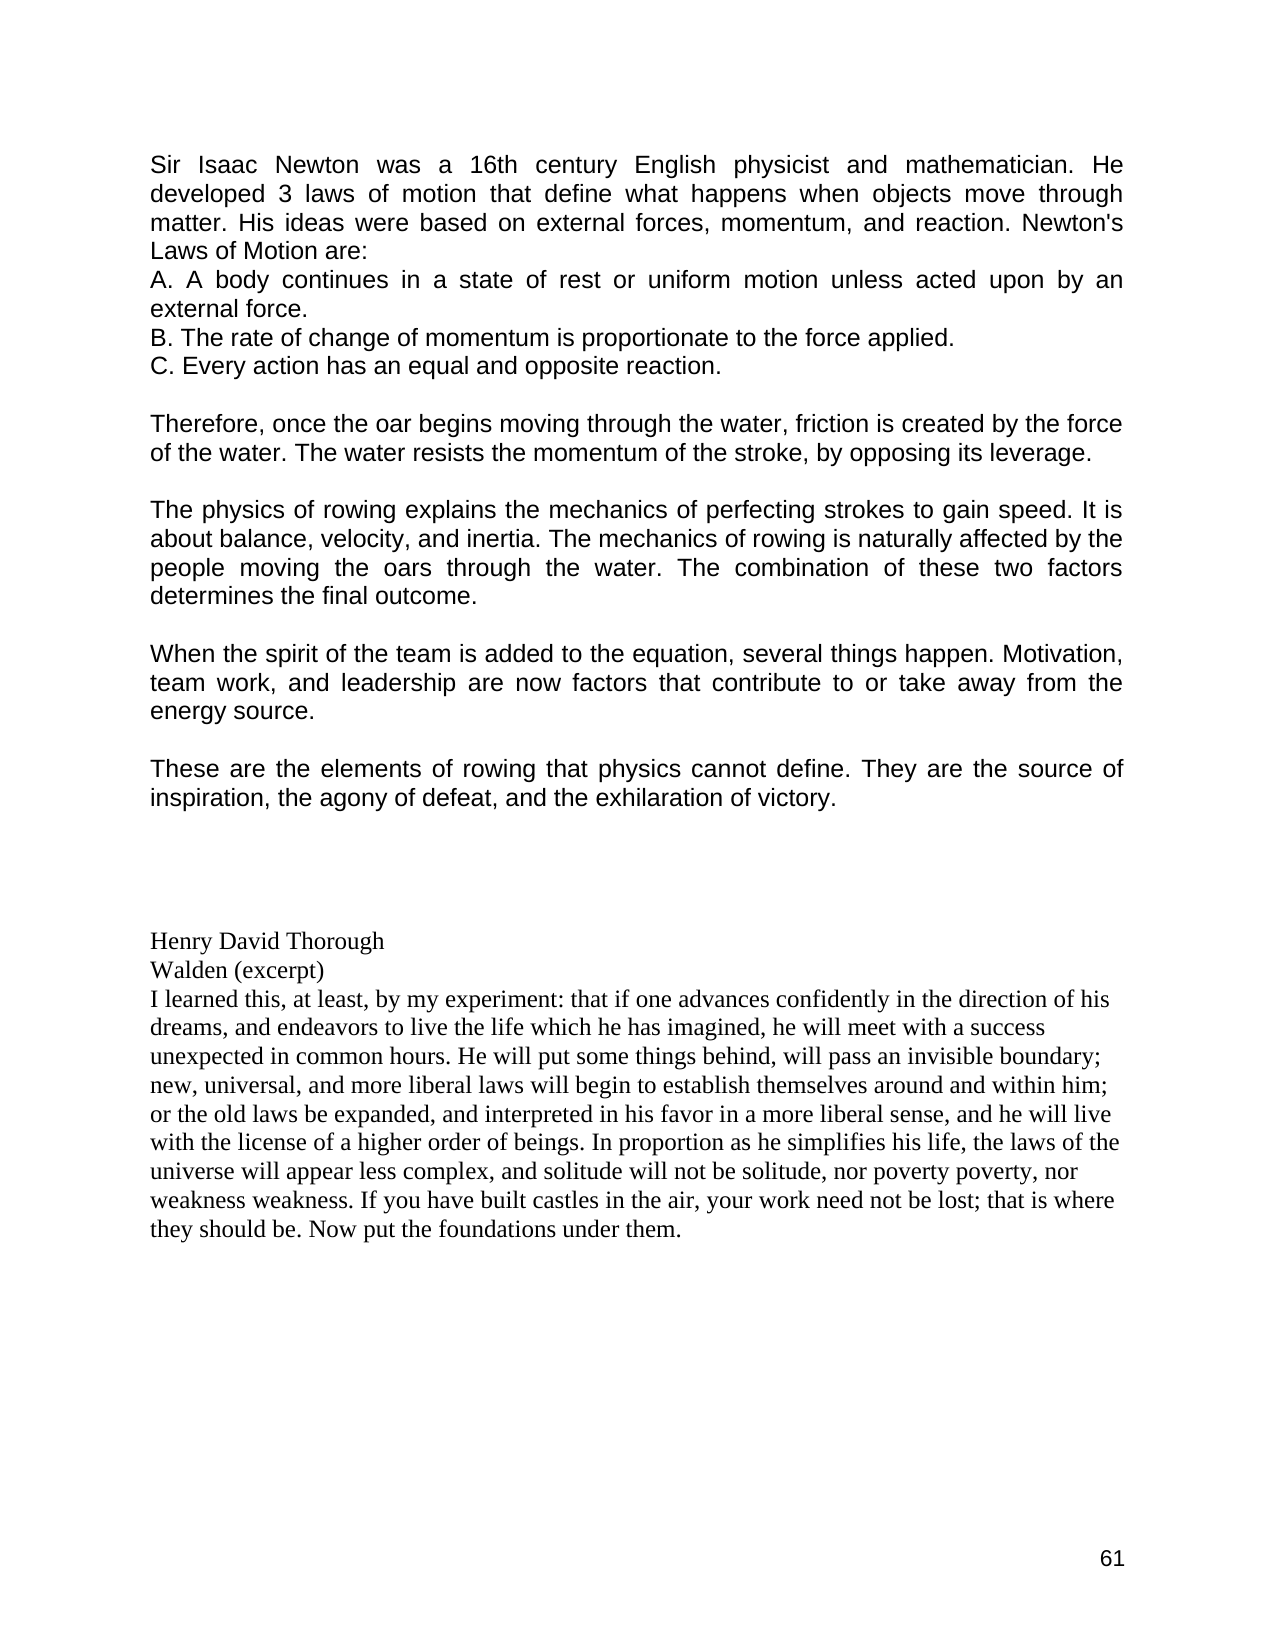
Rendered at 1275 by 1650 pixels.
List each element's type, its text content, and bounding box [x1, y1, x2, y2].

text When the spirit of the team is added to the equation, several things happen. Motivation, team work, and leadership are now factors that contribute to or take away from the energy source. [150, 639, 1125, 725]
text B. The rate of change of momentum is proportionate to the force applied. [150, 322, 1125, 351]
text Sir Isaac Newton was a 16th century English physicist and mathematician. He developed 3 laws of motion that define what happens when objects move through matter. His ideas were based on external forces, momentum, and reaction. Newton's Laws of Motion are: [150, 150, 1125, 265]
text Henry David Thorough Walden (excerpt) [150, 926, 1125, 984]
text These are the elements of rowing that physics cannot define. They are the source of inspiration, the agony of defeat, and the exhilaration of victory. [150, 754, 1125, 811]
text I learned this, at least, by my experiment: that if one advances confidently in the direction of his dreams, and endeavors to live the life which he has imagined, he will meet with a success unexpected in common hours. He will put some things behind, will pass an invisible boundary; new, universal, and more liberal laws will begin to establish themselves around and within him; or the old laws be expanded, and interpreted in his favor in a more liberal sense, and he will live with the license of a higher order of beings. In proportion as he simplifies his life, the laws of the universe will appear less complex, and solitude will not be solitude, nor poverty poverty, nor weakness weakness. If you have built castles in the air, your work need not be lost; that is where they should be. Now put the foundations under them. [150, 984, 1125, 1242]
text C. Every action has an equal and opposite reaction. [150, 351, 1125, 380]
text Therefore, once the oar begins moving through the water, friction is created by the force of the water. The water resists the momentum of the stroke, by opposing its leverage. [150, 409, 1125, 466]
text A. A body continues in a state of rest or uniform motion unless acted upon by an external force. [150, 265, 1125, 322]
text The physics of rowing explains the mechanics of perfecting strokes to gain speed. It is about balance, velocity, and inertia. The mechanics of rowing is naturally affected by the people moving the oars through the water. The combination of these two factors determines the final outcome. [150, 495, 1125, 610]
